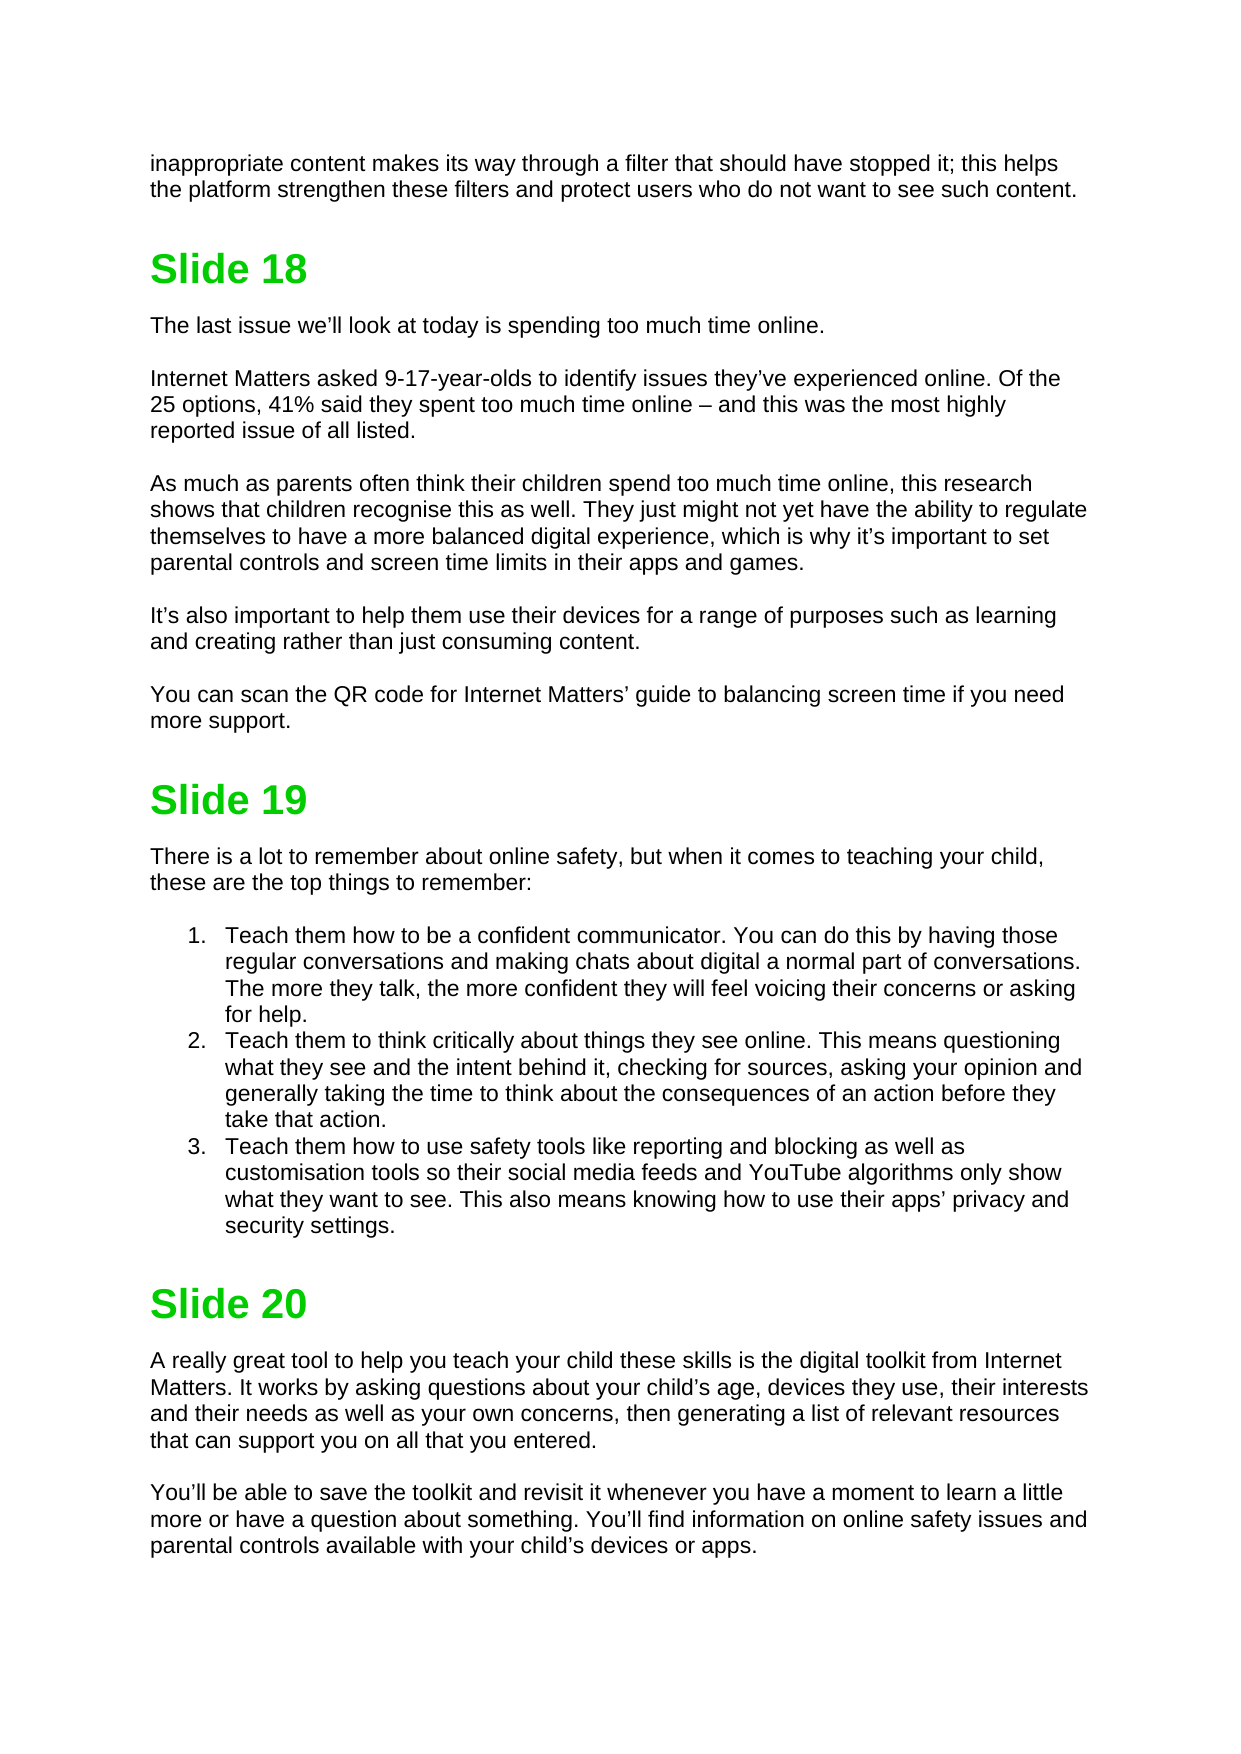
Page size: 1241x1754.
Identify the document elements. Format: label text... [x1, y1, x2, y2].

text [150, 150, 1090, 203]
subtitle Slide 19 [150, 775, 1090, 823]
text You can scan the QR code for Internet Matters’ guide to balancing screen time if you need more support. [150, 681, 1090, 734]
text You’ll be able to save the toolkit and revisit it whenever you have a moment to learn a little more or have a question about something. You’ll find information on online safety issues and parental controls available with your child’s devices or apps. [150, 1479, 1090, 1558]
text Internet Matters asked 9-17-year-olds to identify issues they’ve experienced online. Of the 25 options, 41% said they spent too much time online – and this was the most highly reported issue of all listed. [150, 365, 1090, 444]
text It’s also important to help them use their devices for a range of purposes such as learning and creating rather than just consuming content. [150, 602, 1090, 654]
text A really great tool to help you teach your child these skills is the digital toolkit from Internet Matters. It works by asking questions about your child’s age, devices they use, their interests and their needs as well as your own concerns, then generating a list of relevant resources that can support you on all that you entered. [150, 1347, 1090, 1453]
list Teach them how to be a confident communicator. You can do this by having those regular conversations and making chats about digital a normal part of conversations. The more they talk, the more confident they will feel voicing their concerns or asking for help. [187, 922, 1090, 1027]
text As much as parents often think their children spend too much time online, this research shows that children recognise this as well. They just might not yet have the ability to regulate themselves to have a more balanced digital experience, which is why it’s important to set parental controls and screen time limits in their apps and games. [150, 470, 1090, 576]
subtitle Slide 20 [150, 1280, 1090, 1328]
list Teach them how to use safety tools like reporting and blocking as well as customisation tools so their social media feeds and YouTube algorithms only show what they want to see. This also means knowing how to use their apps’ privacy and security settings. [187, 1133, 1090, 1238]
text There is a lot to remember about online safety, but when it comes to teaching your child, these are the top things to remember: [150, 843, 1090, 896]
list Teach them to think critically about things they see online. This means questioning what they see and the intent behind it, checking for sources, asking your opinion and generally taking the time to think about the consequences of an action before they take that action. [187, 1027, 1090, 1133]
subtitle Slide 18 [150, 244, 1090, 292]
text The last issue we’ll look at today is spending too much time online. [150, 312, 1090, 338]
